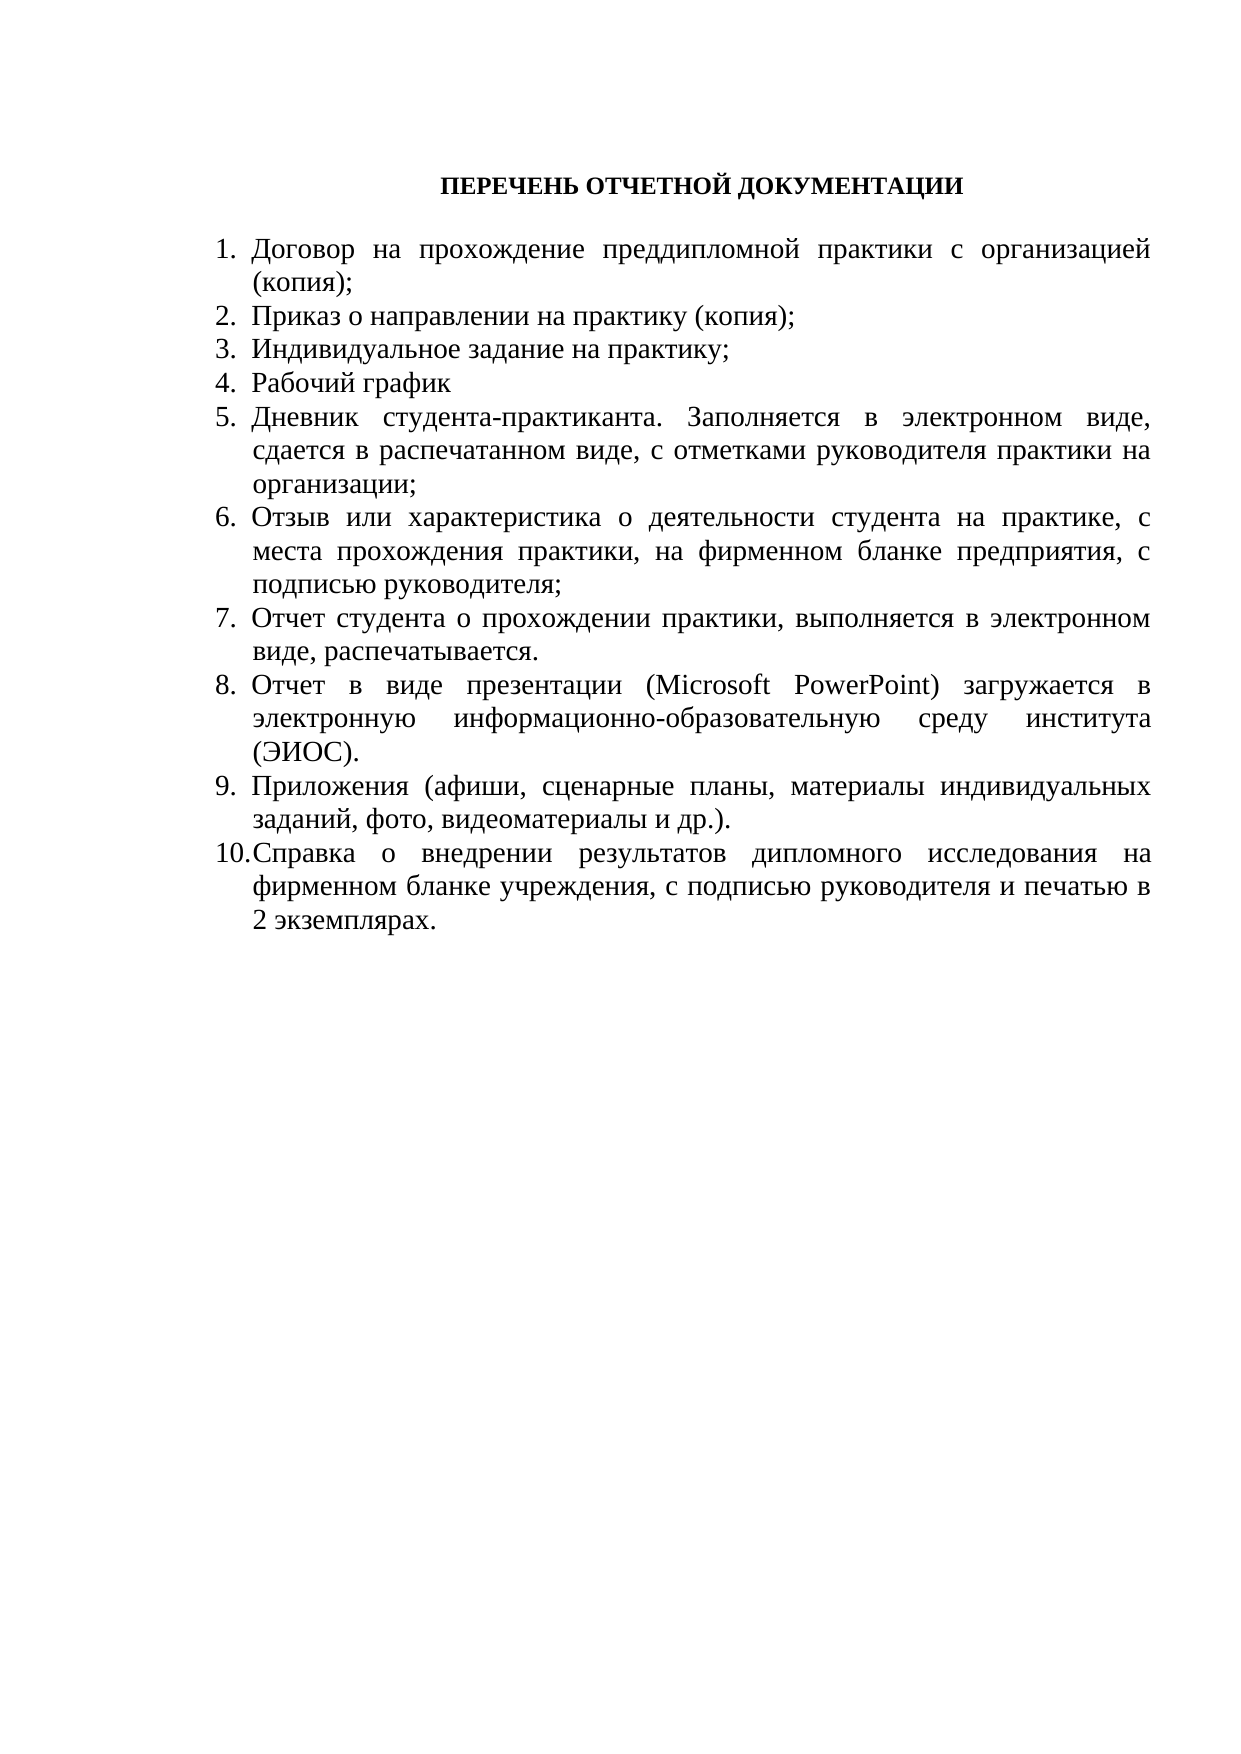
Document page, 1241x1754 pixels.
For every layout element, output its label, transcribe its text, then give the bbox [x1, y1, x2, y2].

list Дневник студента-практиканта. Заполняется в электронном виде, сдается в распечатанном виде, с отметками руководителя практики на организации; [215, 399, 1152, 499]
list Отзыв или характеристика о деятельности студента на практике, с места прохождения практики, на фирменном бланке предприятия, с подписью руководителя; [215, 499, 1152, 600]
list Приложения (афиши, сценарные планы, материалы индивидуальных заданий, фото, видеоматериалы и др.). [215, 768, 1152, 835]
list Приказ о направлении на практику (копия); [215, 298, 1152, 332]
text ПЕРЕЧЕНЬ ОТЧЕТНОЙ ДОКУМЕНТАЦИИ [177, 171, 1152, 200]
list Отчет в виде презентации (Microsoft PowerPoint) загружается в электронную информационно-образовательную среду института (ЭИОС). [215, 667, 1152, 768]
list Рабочий график [215, 365, 1152, 399]
list Договор на прохождение преддипломной практики с организацией (копия); [215, 231, 1152, 298]
list Справка о внедрении результатов дипломного исследования на фирменном бланке учреждения, с подписью руководителя и печатью в 2 экземплярах. [215, 835, 1152, 935]
list Отчет студента о прохождении практики, выполняется в электронном виде, распечатывается. [215, 600, 1152, 667]
list Индивидуальное задание на практику; [215, 332, 1152, 365]
